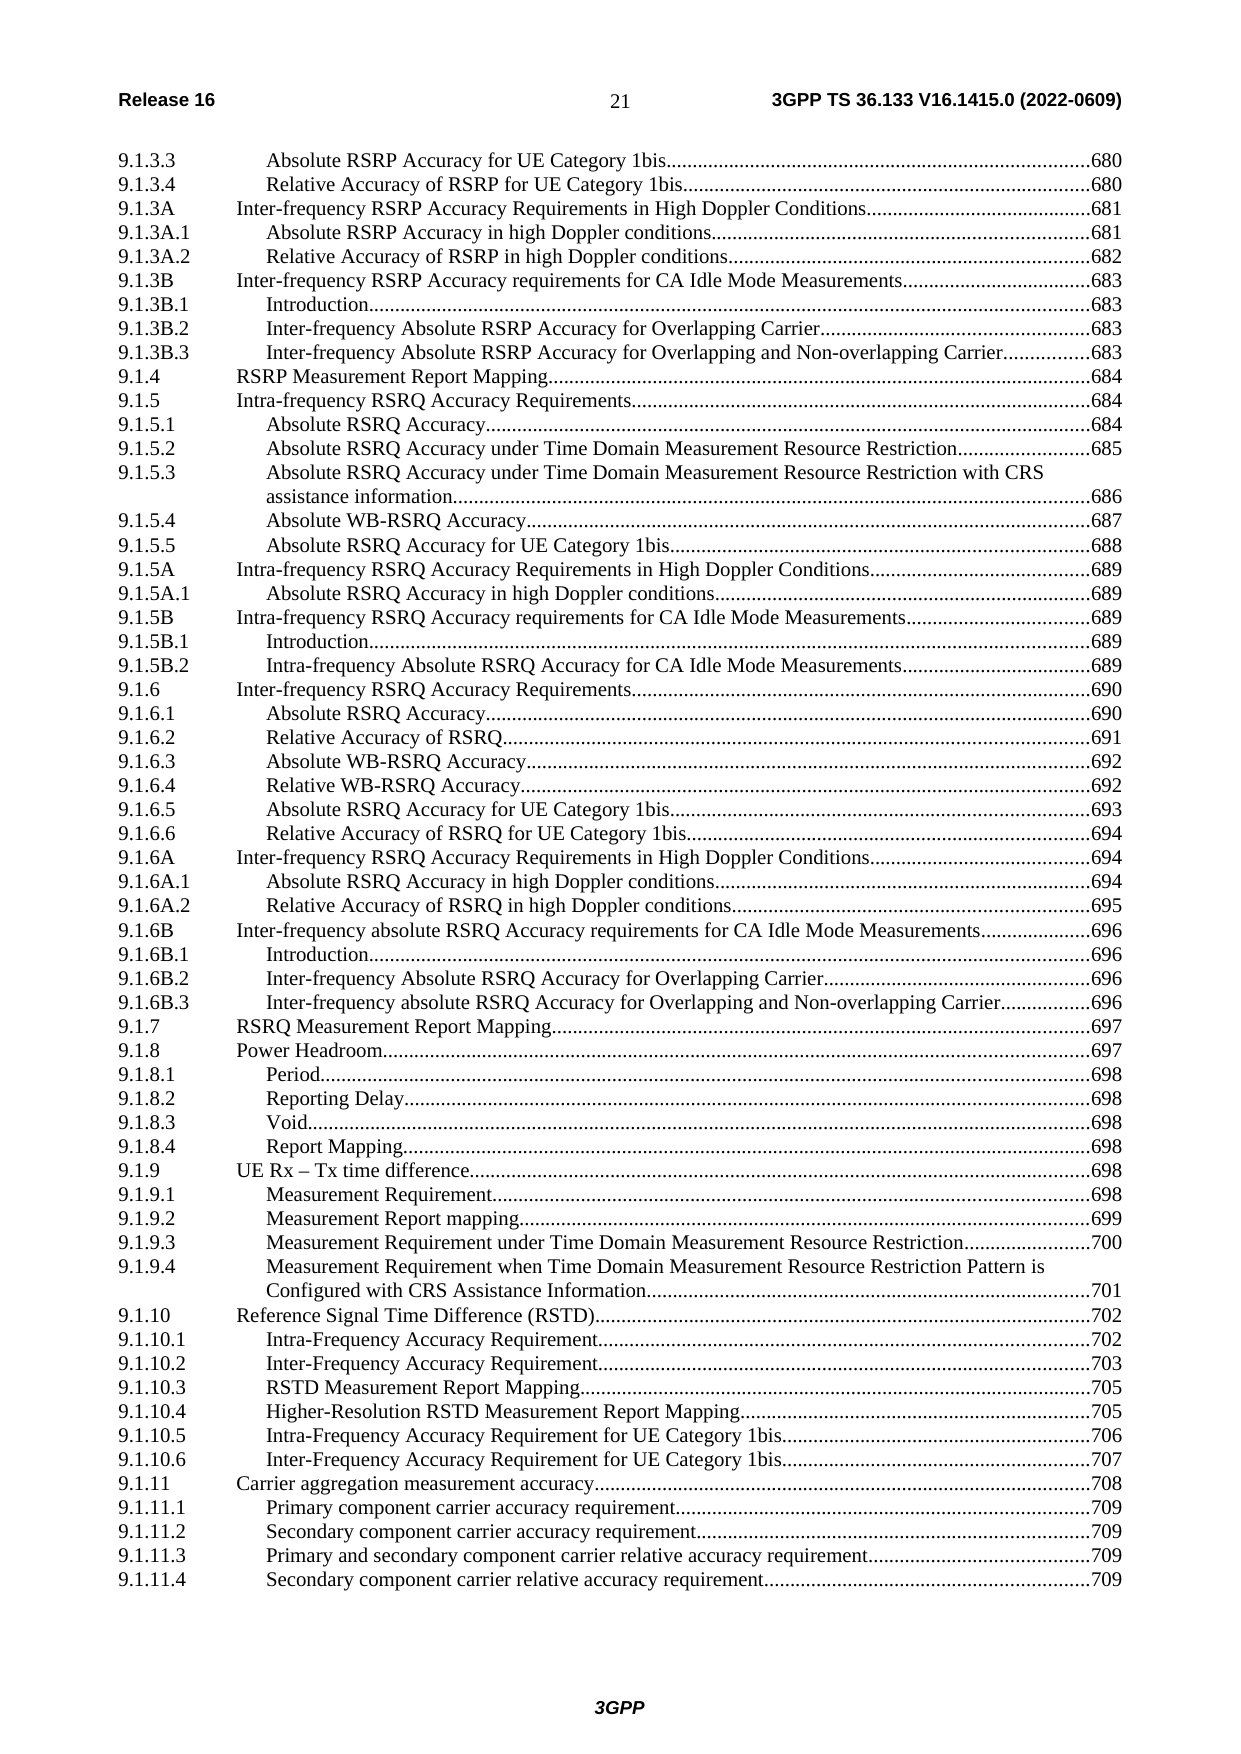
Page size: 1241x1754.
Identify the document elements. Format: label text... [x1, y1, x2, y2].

text 9.1.8 Power Headroom 697 [118, 1038, 1122, 1062]
text 9.1.9.2 Measurement Report mapping 699 [118, 1206, 1122, 1230]
text 9.1.10.2 Inter-Frequency Accuracy Requirement 703 [118, 1351, 1122, 1375]
text 9.1.8.2 Reporting Delay 698 [118, 1086, 1122, 1110]
text 9.1.9.4 Measurement Requirement when Time Domain Measurement Resource Restriction Pattern is Configured with CRS Assistance Information 701 [118, 1254, 1122, 1302]
text 9.1.6A.1 Absolute RSRQ Accuracy in high Doppler conditions 694 [118, 869, 1122, 893]
text 9.1.3A Inter-frequency RSRP Accuracy Requirements in High Doppler Conditions 681 [118, 196, 1122, 220]
text 9.1.11.2 Secondary component carrier accuracy requirement 709 [118, 1519, 1122, 1543]
text 9.1.9.1 Measurement Requirement 698 [118, 1182, 1122, 1206]
text 9.1.6A Inter-frequency RSRQ Accuracy Requirements in High Doppler Conditions 694 [118, 845, 1122, 869]
text 9.1.6B.2 Inter-frequency Absolute RSRQ Accuracy for Overlapping Carrier 696 [118, 966, 1122, 990]
text 9.1.3B.1 Introduction 683 [118, 292, 1122, 316]
text 9.1.3A.2 Relative Accuracy of RSRP in high Doppler conditions 682 [118, 244, 1122, 268]
text 9.1.10 Reference Signal Time Difference (RSTD) 702 [118, 1302, 1122, 1327]
text 9.1.6B Inter-frequency absolute RSRQ Accuracy requirements for CA Idle Mode Measurements 696 [118, 917, 1122, 942]
text 9.1.6.6 Relative Accuracy of RSRQ for UE Category 1bis 694 [118, 821, 1122, 845]
text 9.1.8.4 Report Mapping 698 [118, 1134, 1122, 1158]
text 9.1.7 RSRQ Measurement Report Mapping 697 [118, 1014, 1122, 1038]
text 9.1.6B.1 Introduction 696 [118, 942, 1122, 966]
text 9.1.5.1 Absolute RSRQ Accuracy 684 [118, 412, 1122, 436]
text 9.1.5B.2 Intra-frequency Absolute RSRQ Accuracy for CA Idle Mode Measurements 689 [118, 653, 1122, 677]
text 9.1.10.5 Intra-Frequency Accuracy Requirement for UE Category 1bis 706 [118, 1423, 1122, 1447]
text 9.1.10.4 Higher-Resolution RSTD Measurement Report Mapping 705 [118, 1399, 1122, 1423]
text 9.1.3.3 Absolute RSRP Accuracy for UE Category 1bis 680 [118, 147, 1122, 172]
text 9.1.11.3 Primary and secondary component carrier relative accuracy requirement 709 [118, 1543, 1122, 1567]
text 9.1.6.2 Relative Accuracy of RSRQ 691 [118, 725, 1122, 749]
text 9.1.10.1 Intra-Frequency Accuracy Requirement 702 [118, 1327, 1122, 1351]
text 9.1.8.3 Void 698 [118, 1110, 1122, 1134]
text 9.1.5A Intra-frequency RSRQ Accuracy Requirements in High Doppler Conditions 689 [118, 557, 1122, 581]
text 9.1.4 RSRP Measurement Report Mapping 684 [118, 364, 1122, 388]
text 9.1.5B.1 Introduction 689 [118, 629, 1122, 653]
text 9.1.6.5 Absolute RSRQ Accuracy for UE Category 1bis 693 [118, 797, 1122, 821]
text 9.1.9.3 Measurement Requirement under Time Domain Measurement Resource Restriction 700 [118, 1230, 1122, 1254]
text 9.1.6.1 Absolute RSRQ Accuracy 690 [118, 701, 1122, 725]
text 9.1.11.1 Primary component carrier accuracy requirement 709 [118, 1495, 1122, 1519]
text 9.1.11 Carrier aggregation measurement accuracy 708 [118, 1471, 1122, 1495]
text 9.1.10.3 RSTD Measurement Report Mapping 705 [118, 1375, 1122, 1399]
text 9.1.5.5 Absolute RSRQ Accuracy for UE Category 1bis 688 [118, 532, 1122, 557]
text 9.1.3B.3 Inter-frequency Absolute RSRP Accuracy for Overlapping and Non-overlapping Carrier 683 [118, 340, 1122, 364]
text 9.1.6.3 Absolute WB-RSRQ Accuracy 692 [118, 749, 1122, 773]
text 9.1.3B.2 Inter-frequency Absolute RSRP Accuracy for Overlapping Carrier 683 [118, 316, 1122, 340]
text 9.1.5.2 Absolute RSRQ Accuracy under Time Domain Measurement Resource Restriction 685 [118, 436, 1122, 460]
text 9.1.8.1 Period 698 [118, 1062, 1122, 1086]
text 9.1.10.6 Inter-Frequency Accuracy Requirement for UE Category 1bis 707 [118, 1447, 1122, 1471]
text 9.1.3.4 Relative Accuracy of RSRP for UE Category 1bis 680 [118, 172, 1122, 196]
text 9.1.6.4 Relative WB-RSRQ Accuracy 692 [118, 773, 1122, 797]
text 9.1.5.3 Absolute RSRQ Accuracy under Time Domain Measurement Resource Restriction with CRS assistance information 686 [118, 460, 1122, 508]
text 9.1.11.4 Secondary component carrier relative accuracy requirement 709 [118, 1567, 1122, 1591]
text 9.1.5B Intra-frequency RSRQ Accuracy requirements for CA Idle Mode Measurements 689 [118, 605, 1122, 629]
text 9.1.5.4 Absolute WB-RSRQ Accuracy 687 [118, 508, 1122, 532]
text 9.1.9 UE Rx – Tx time difference 698 [118, 1158, 1122, 1182]
text 9.1.6A.2 Relative Accuracy of RSRQ in high Doppler conditions 695 [118, 893, 1122, 917]
text 9.1.6 Inter-frequency RSRQ Accuracy Requirements 690 [118, 677, 1122, 701]
text 9.1.5 Intra-frequency RSRQ Accuracy Requirements 684 [118, 388, 1122, 412]
text 9.1.6B.3 Inter-frequency absolute RSRQ Accuracy for Overlapping and Non-overlapping Carrier 696 [118, 990, 1122, 1014]
text 9.1.3A.1 Absolute RSRP Accuracy in high Doppler conditions 681 [118, 220, 1122, 244]
text 9.1.5A.1 Absolute RSRQ Accuracy in high Doppler conditions 689 [118, 581, 1122, 605]
text 9.1.3B Inter-frequency RSRP Accuracy requirements for CA Idle Mode Measurements 683 [118, 268, 1122, 292]
